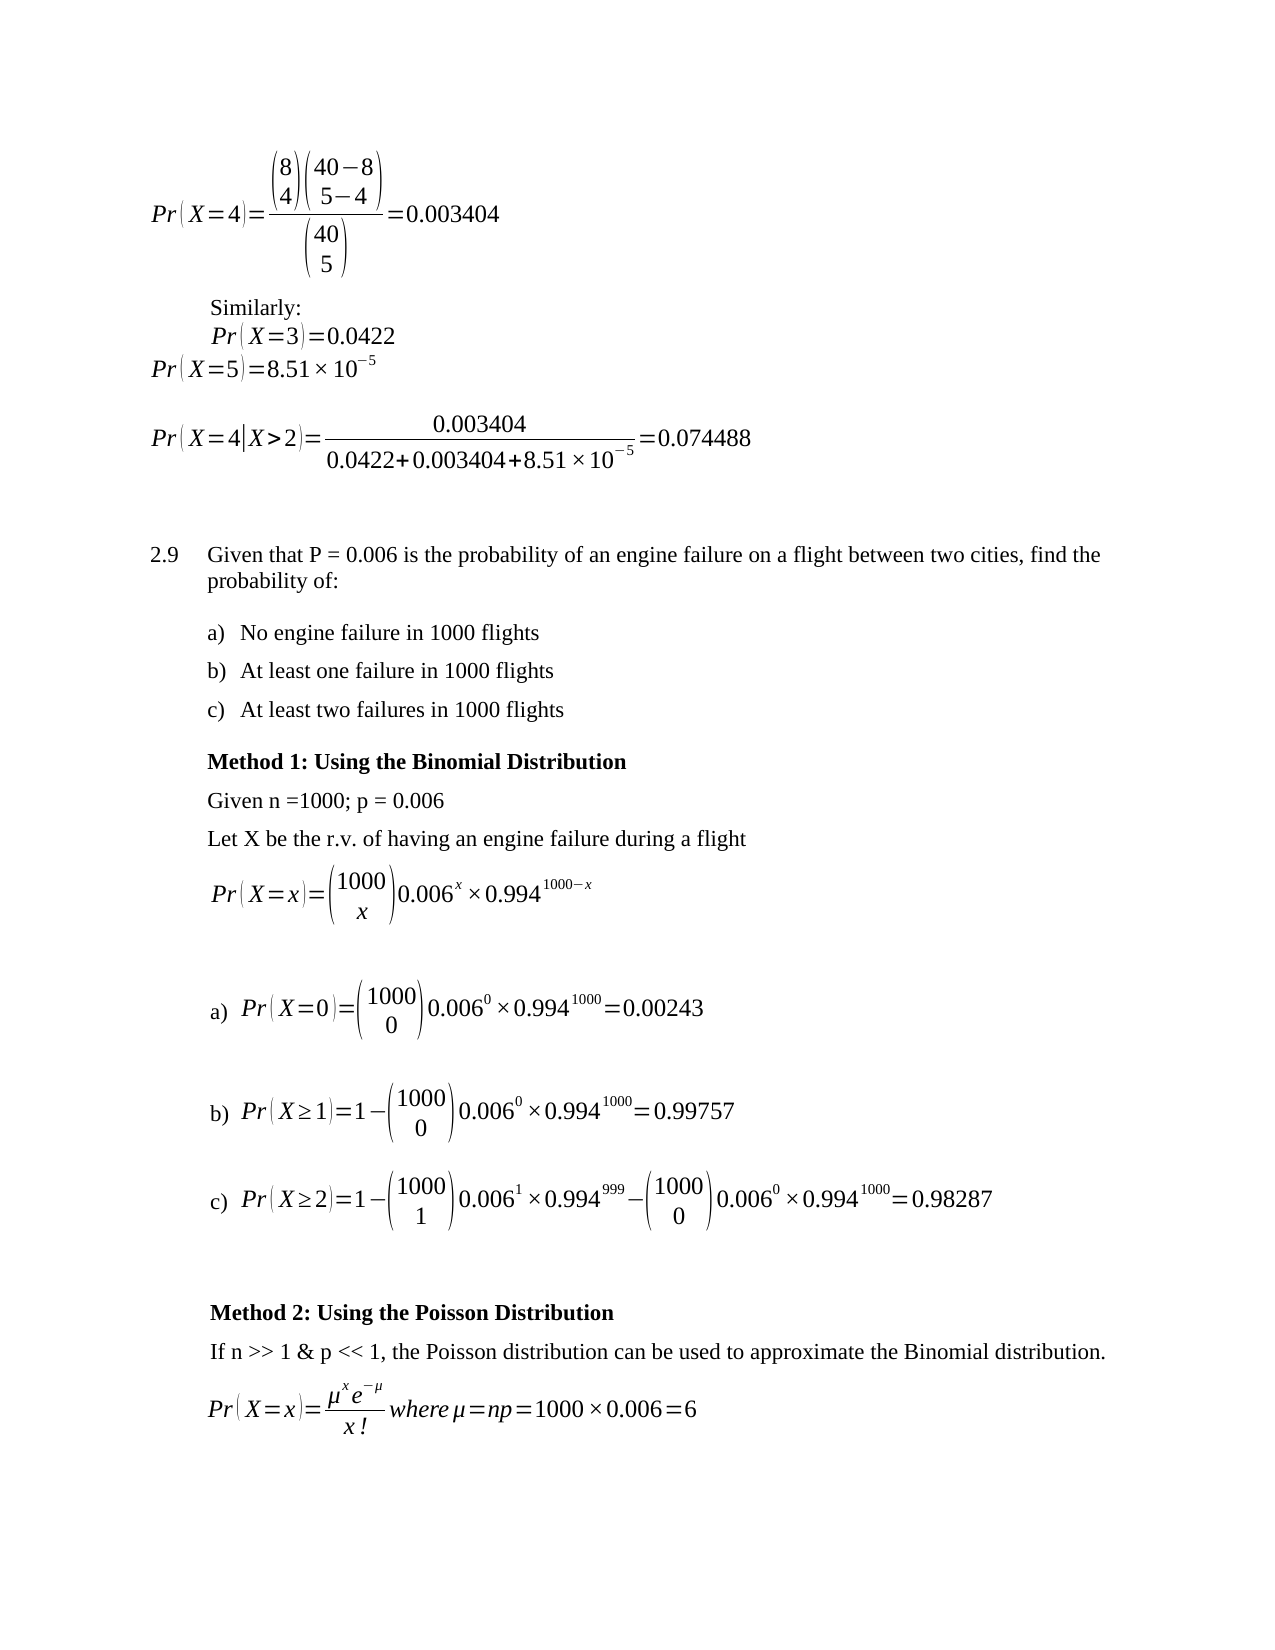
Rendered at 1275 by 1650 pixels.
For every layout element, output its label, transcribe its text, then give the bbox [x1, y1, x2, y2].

text If n >> 1 & p << 1, the Poisson distribution can be used to approximate the Binomial distribution. [206, 1338, 1125, 1364]
text Similarly: [150, 294, 1125, 321]
text c) At least two failures in 1000 flights [150, 696, 1125, 723]
text b) At least one failure in 1000 flights [150, 658, 1125, 684]
text Method 2: Using the Poisson Distribution [150, 1299, 1125, 1325]
text Given n =1000; p = 0.006 [150, 787, 1125, 813]
subtitle 2.9 Given that P = 0.006 is the probability of an engine failure on a flight between two cities, find the probability of: [150, 541, 1125, 594]
text a) No engine failure in 1000 flights [150, 619, 1125, 645]
text Let X be the r.v. of having an engine failure during a flight [150, 826, 1125, 852]
text Method 1: Using the Binomial Distribution [150, 748, 1125, 774]
